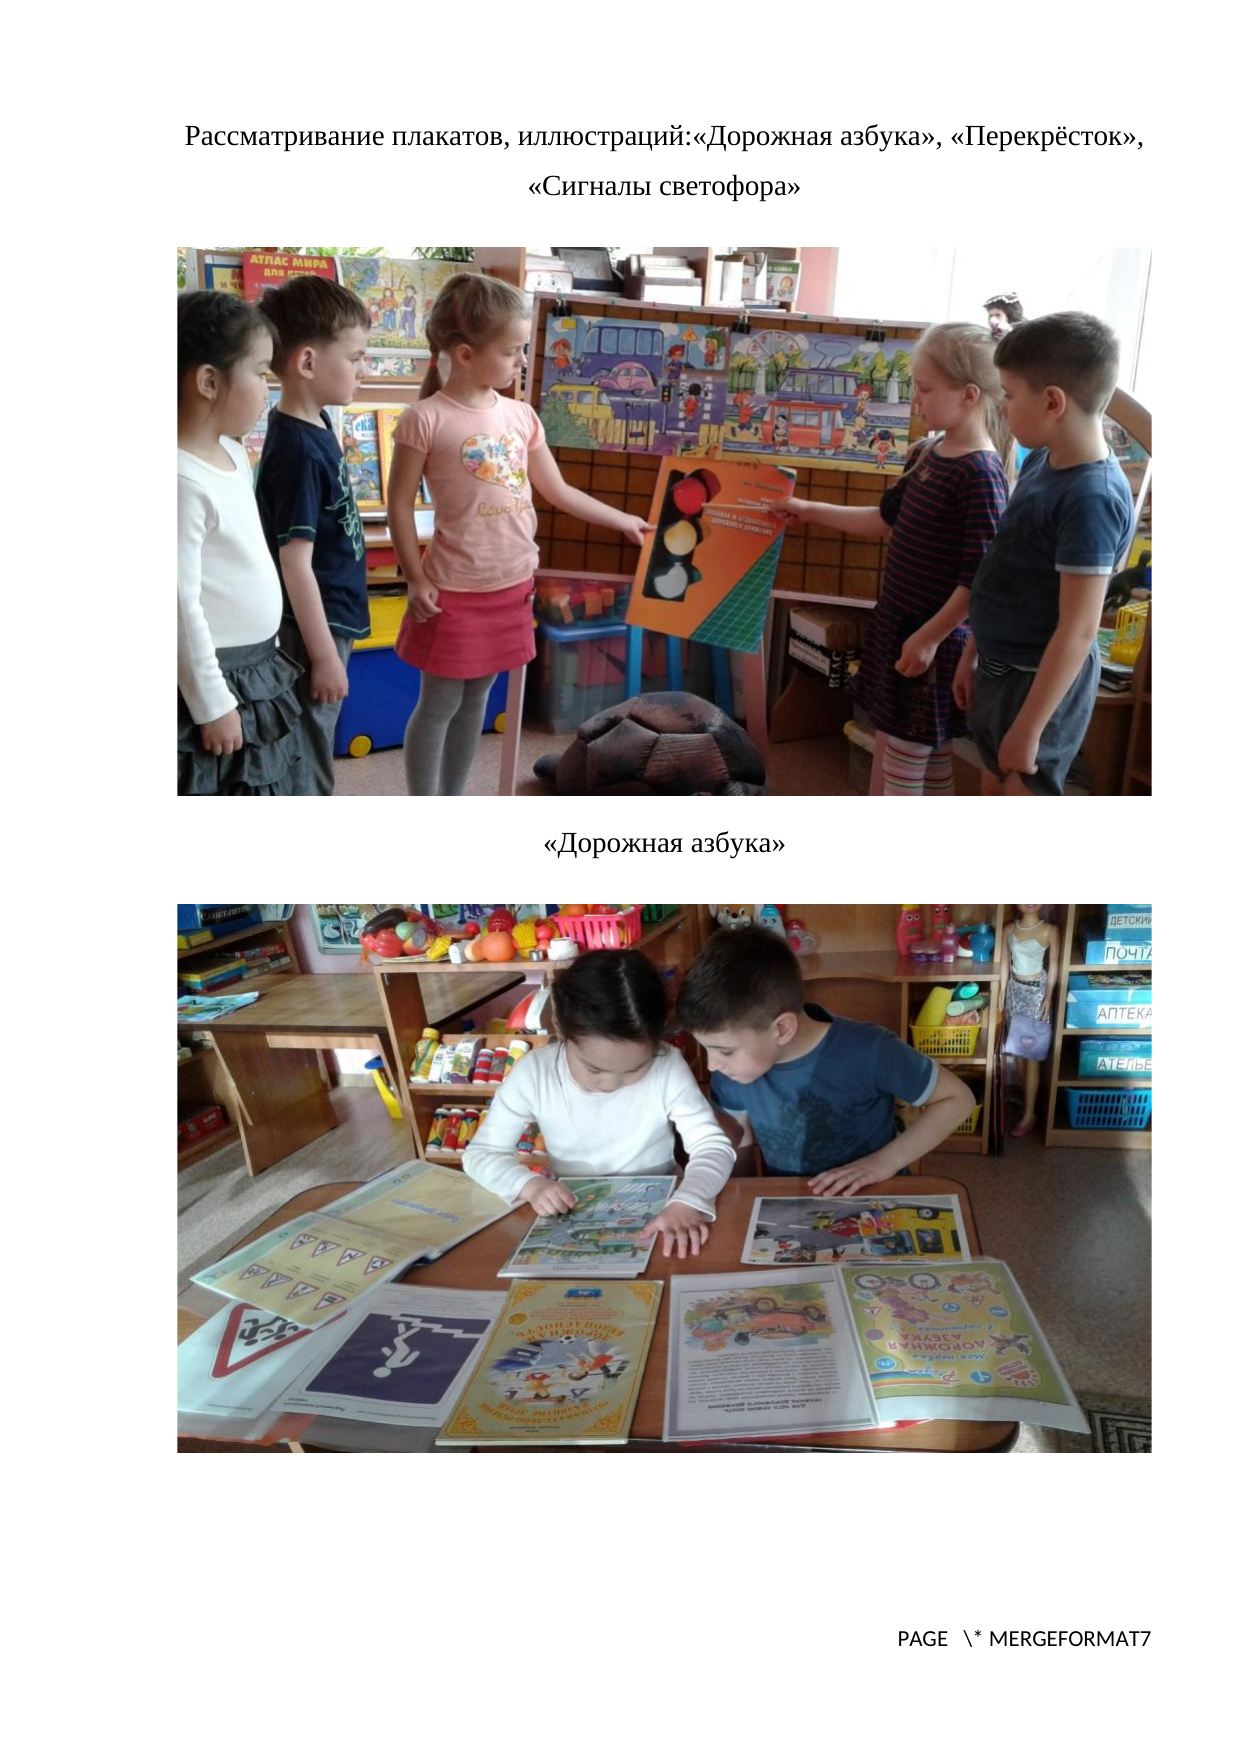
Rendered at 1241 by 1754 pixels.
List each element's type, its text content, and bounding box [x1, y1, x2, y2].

text «Дорожная азбука» [177, 825, 1152, 859]
picture [177, 247, 1152, 796]
picture [177, 904, 1152, 1453]
text Рассматривание плакатов, иллюстраций:«Дорожная азбука», «Перекрёсток», «Сигналы светофора» [177, 118, 1152, 202]
